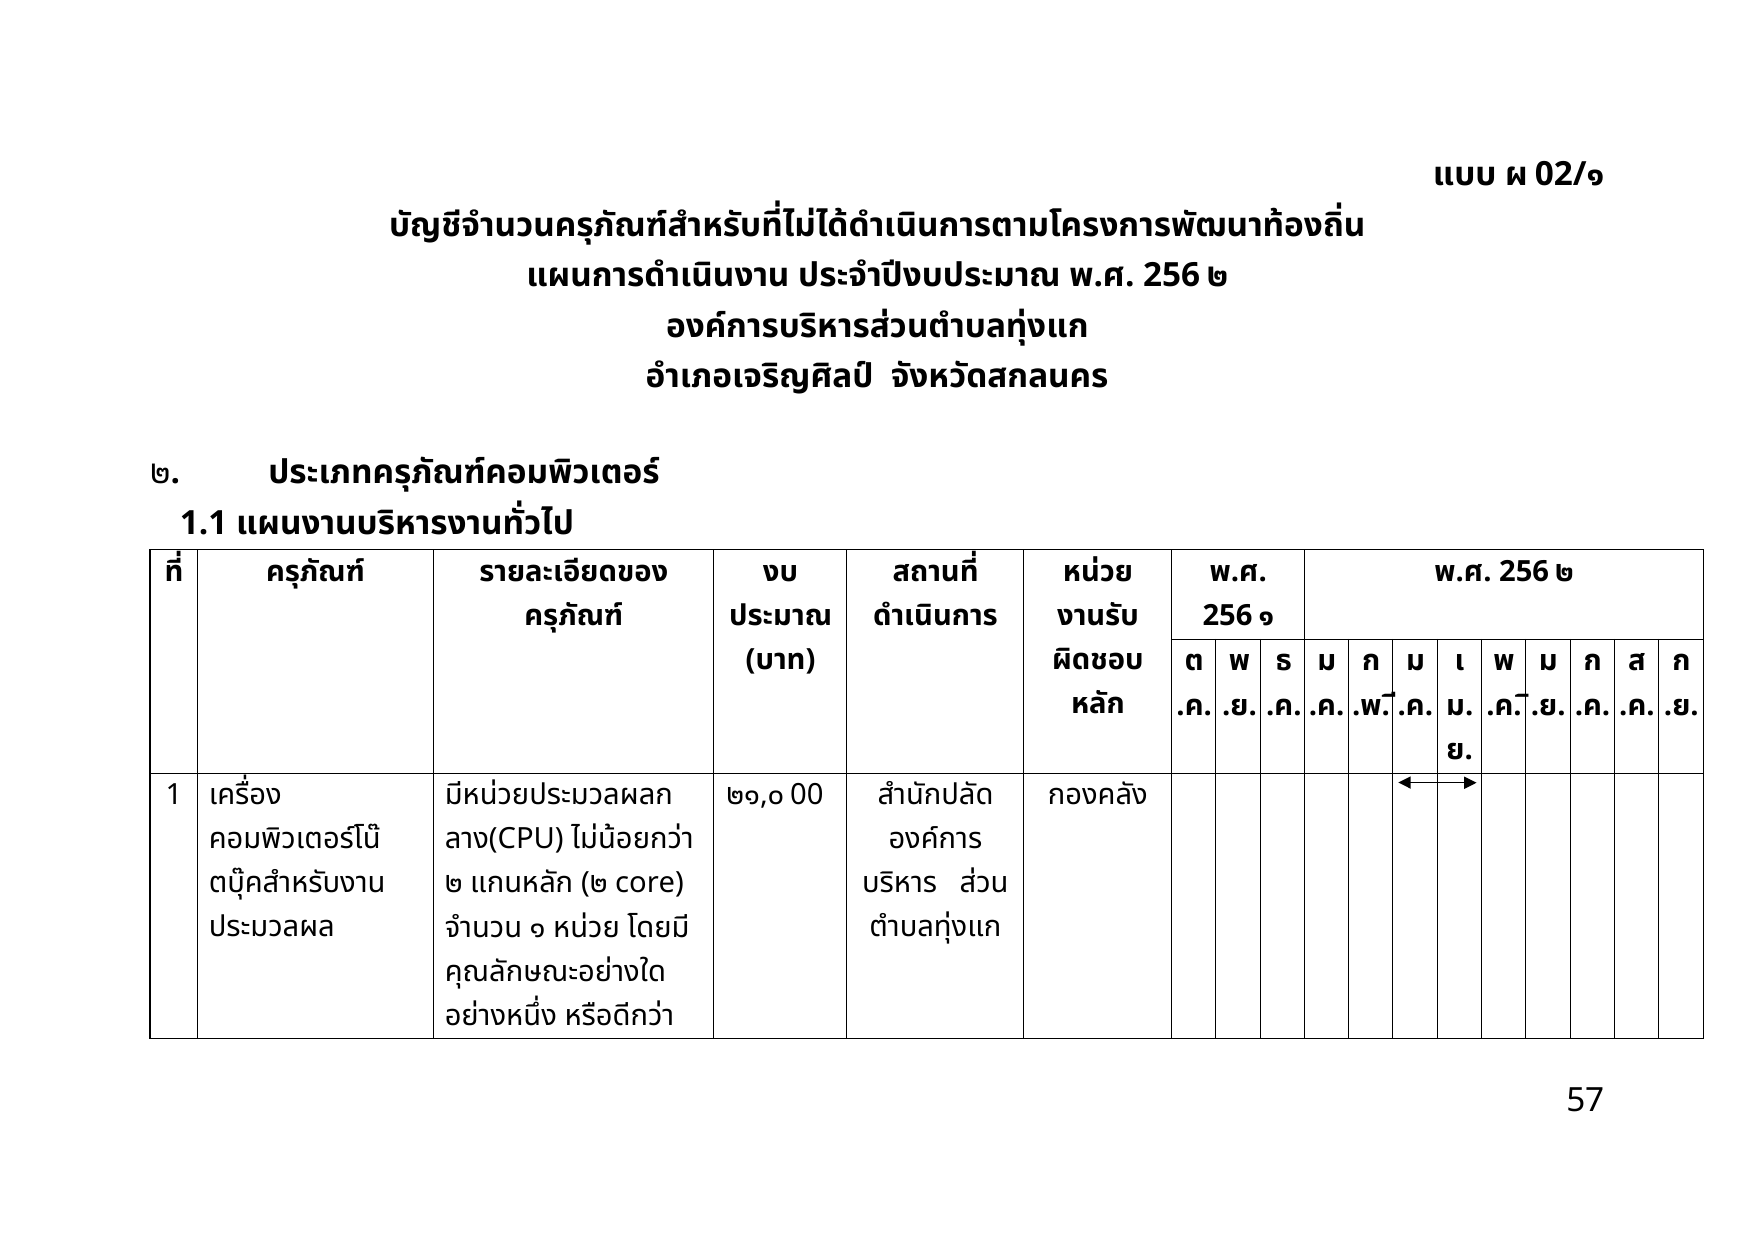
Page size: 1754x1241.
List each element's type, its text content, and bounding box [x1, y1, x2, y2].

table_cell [847, 774, 1023, 1038]
table_cell ๒๑,๐00 [714, 774, 846, 1038]
text 1.1 แผนงานบริหารงานทั่วไป [150, 498, 1604, 549]
table_header สถานที่ ดำเนินการ [847, 550, 1023, 772]
table_cell เม.ย. [1438, 640, 1481, 772]
table_header พ.ศ. 256๑ [1172, 550, 1304, 639]
text แบบ ผ02/๑ [150, 150, 1604, 201]
table_cell ส.ค. [1615, 640, 1658, 772]
table_cell [1659, 774, 1703, 1038]
text แผนการดำเนินงาน ประจำปีงบประมาณ พ.ศ. 256๒ [150, 251, 1604, 302]
table_cell [1482, 774, 1525, 1038]
table_cell ก.ค. [1571, 640, 1614, 772]
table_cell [198, 774, 433, 1038]
table_cell มิ.ย. [1526, 640, 1570, 772]
table_cell [1305, 774, 1348, 1038]
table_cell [434, 774, 713, 1038]
text ๒. ประเภทครุภัณฑ์คอมพิวเตอร์ [150, 448, 1604, 498]
table_cell มี.ค. [1393, 640, 1437, 772]
text อำเภอเจริญศิลป์ จังหวัดสกลนคร [150, 352, 1604, 402]
text บัญชีจำนวนครุภัณฑ์สำหรับที่ไม่ได้ดำเนินการตามโครงการพัฒนาท้องถิ่น [150, 201, 1604, 251]
table_cell ธ.ค. [1261, 640, 1304, 772]
table_cell [1526, 774, 1570, 1038]
table_cell [1393, 774, 1437, 1038]
table_cell กองคลัง [1024, 774, 1171, 1038]
table_cell ก.พ. [1349, 640, 1392, 772]
table_cell [1438, 774, 1481, 1038]
table_header พ.ศ. 256๒ [1305, 550, 1703, 639]
table_header งบ ประมาณ (บาท) [714, 550, 846, 772]
table_cell ต.ค. [1172, 640, 1215, 772]
table_header ครุภัณฑ์ [198, 550, 433, 772]
table_header ที่ [151, 550, 197, 772]
table_cell [1349, 774, 1392, 1038]
table_cell [1571, 774, 1614, 1038]
table_header รายละเอียดของครุภัณฑ์ [434, 550, 713, 772]
table_cell [1261, 774, 1304, 1038]
table_header หน่วย งานรับ ผิดชอบหลัก [1024, 550, 1171, 772]
text องค์การบริหารส่วนตำบลทุ่งแก [150, 302, 1604, 352]
table_cell [1615, 774, 1658, 1038]
table_cell ก.ย. [1659, 640, 1703, 772]
table_cell 1 [151, 774, 197, 1038]
table_cell พ.ค. [1482, 640, 1525, 772]
table_cell ม.ค. [1305, 640, 1348, 772]
table_cell [1172, 774, 1215, 1038]
table_cell [1216, 774, 1260, 1038]
table_cell พ.ย. [1216, 640, 1260, 772]
